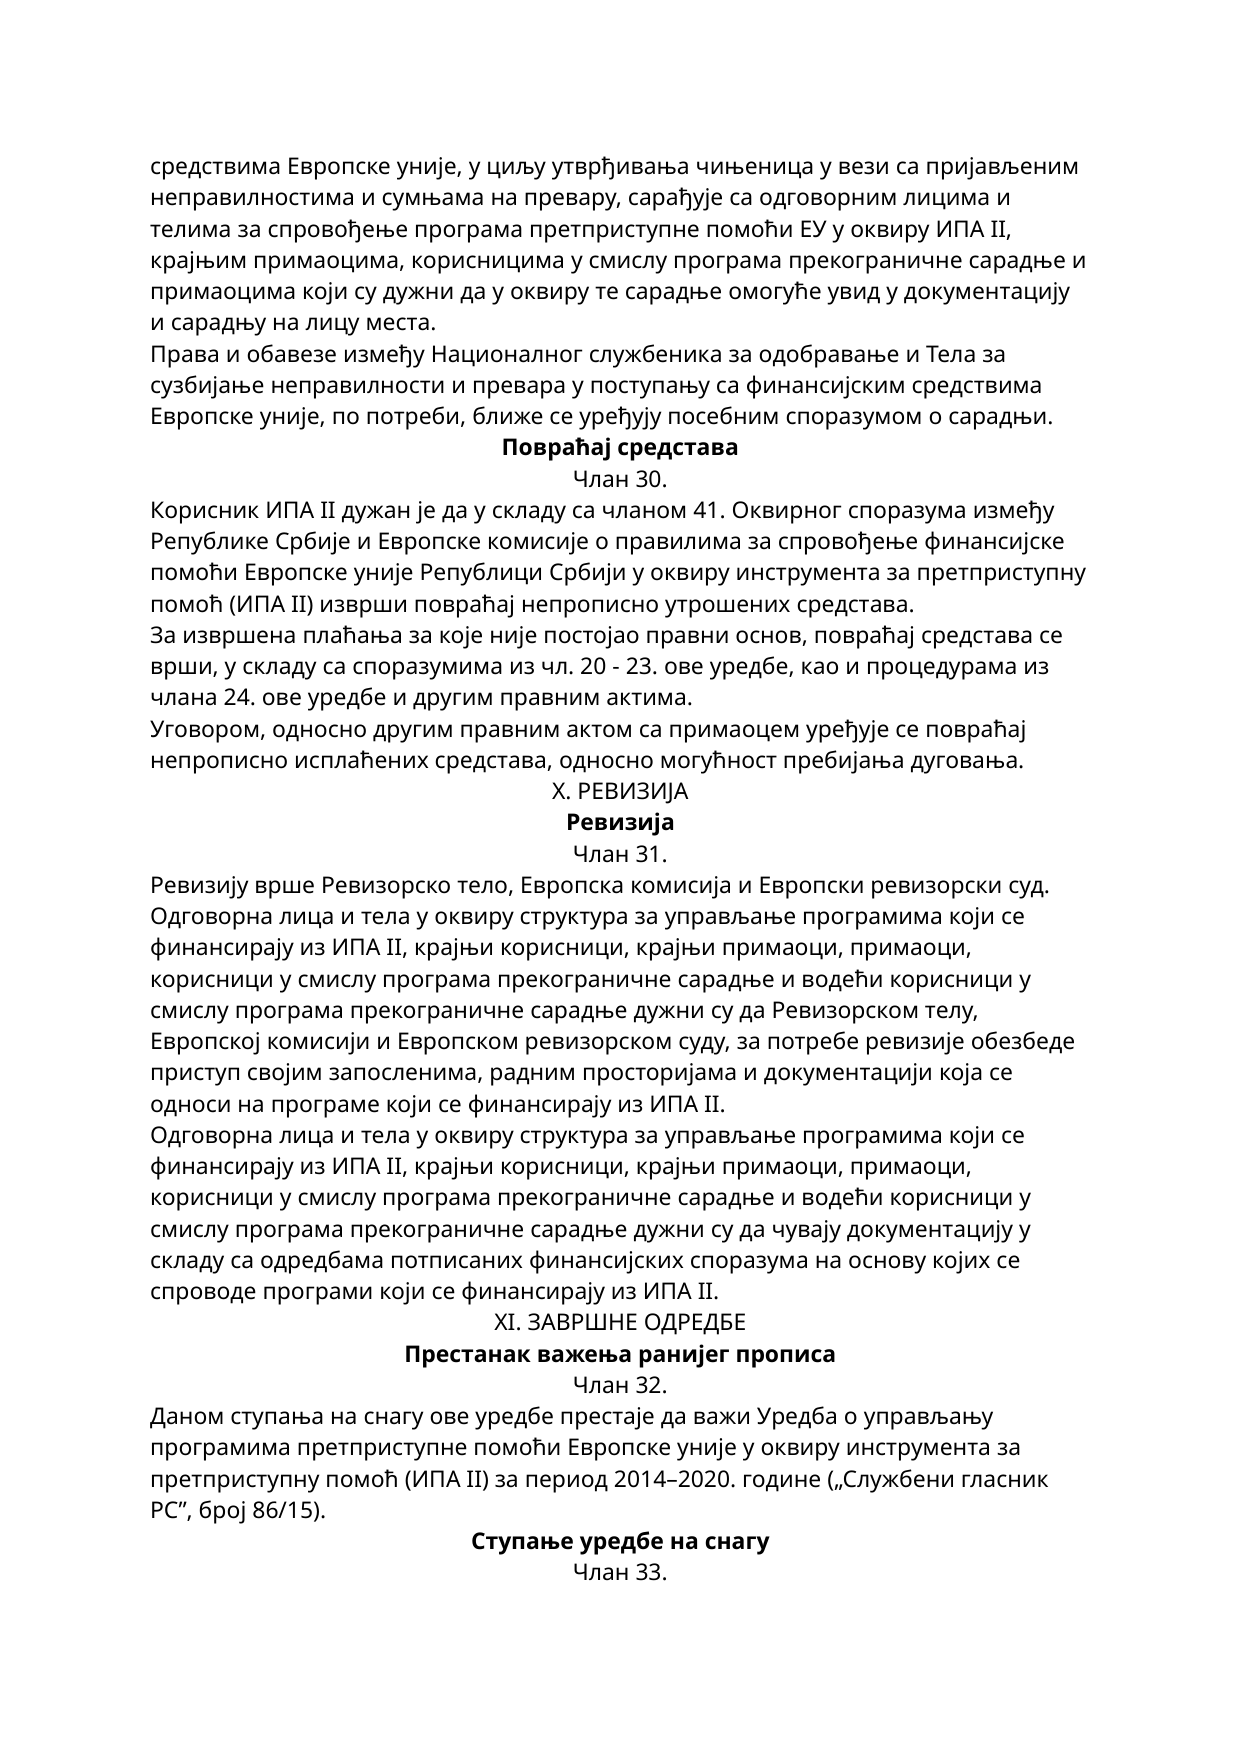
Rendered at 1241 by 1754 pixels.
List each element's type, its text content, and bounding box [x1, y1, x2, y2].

text Телo за сузбијање неправилности и превара у поступању са финансијским средствима Европске уније, у циљу утврђивања чињеница у вези са пријављеним неправилностима и сумњама на превару, сарађује са одговорним лицима и телима за спровођење програма претприступне помоћи ЕУ у оквиру ИПА II, крајњим примаоцима, корисницима у смислу програма прекограничне сарадње и примаоцима који су дужни да у оквиру те сарадње омогуће увид у документацију и сарадњу на лицу места. [150, 337, 1090, 556]
text 8) подршку раду мреже за сузбијање неправилности и превара у поступању са финансијским средствима ЕУ; [150, 212, 1090, 275]
text Члан 31. [150, 1056, 1090, 1087]
text Ревизију врше Ревизорско тело, Европска комисија и Европски ревизорски суд. [150, 1087, 1090, 1119]
text 9) координацију активности у вези са усаглашавањем националних прописа са прописима ЕУ у вези са заштитом финансијских интереса ЕУ. [150, 275, 1090, 337]
text X. РЕВИЗИЈА [150, 994, 1090, 1025]
text Права и обавезе између Националног службеника за одобравање и Тела за сузбијање неправилности и превара у поступању са финансијским средствима Европске уније, по потреби, ближе се уређују посебним споразумом о сарадњи. [150, 556, 1090, 650]
text Повраћај средстава [150, 650, 1090, 681]
text Уговором, односно другим правним актом са примаоцем уређује се повраћај непрописно исплаћених средстава, односно могућност пребијања дуговања. [150, 931, 1090, 994]
text Корисник ИПА II дужан је да у складу са чланом 41. Оквирног споразума између Републике Србије и Европске комисије о правилима за спровођење финансијске помоћи Европске уније Републици Србији у оквиру инструмента за претприступну помоћ (ИПА II) изврши повраћај непрописно утрошених средстава. [150, 712, 1090, 837]
text Одговорна лица и тела у оквиру структура за управљање програмима који се финансирају из ИПА II, крајњи корисници, крајњи примаоци, примаоци, корисници у смислу програма прекограничне сарадње и водећи корисници у смислу програма прекограничне сарадње дужни су да чувају документацију у складу са одредбама потписаних финансијских споразума на основу којих се спроводе програми који се финансирају из ИПА II. [150, 1337, 1090, 1525]
text За извршена плаћања за које није постојао правни основ, повраћај средстава се врши, у складу са споразумима из чл. 20 - 23. ове уредбе, као и процедурама из члана 24. ове уредбе и другим правним актима. [150, 837, 1090, 931]
text Престанак важења ранијег прописа [150, 1556, 1090, 1587]
text Члан 30. [150, 681, 1090, 712]
text Одговорна лица и тела у оквиру структура за управљање програмима који се финансирају из ИПА II, крајњи корисници, крајњи примаоци, примаоци, корисници у смислу програма прекограничне сарадње и водећи корисници у смислу програма прекограничне сарадње дужни су да Ревизорском телу, Европској комисији и Европском ревизорском суду, за потребе ревизије обезбеде приступ својим запосленима, радним просторијама и документацији која се односи на програме који се финансирају из ИПА II. [150, 1119, 1090, 1337]
text 7) праћење тока истрага и судских поступака у вези са случајевима доказане преваре и извештавање OLAF о њима; [150, 150, 1090, 212]
text Ревизија [150, 1025, 1090, 1056]
text XI. ЗАВРШНE ОДРЕДБE [150, 1525, 1090, 1556]
